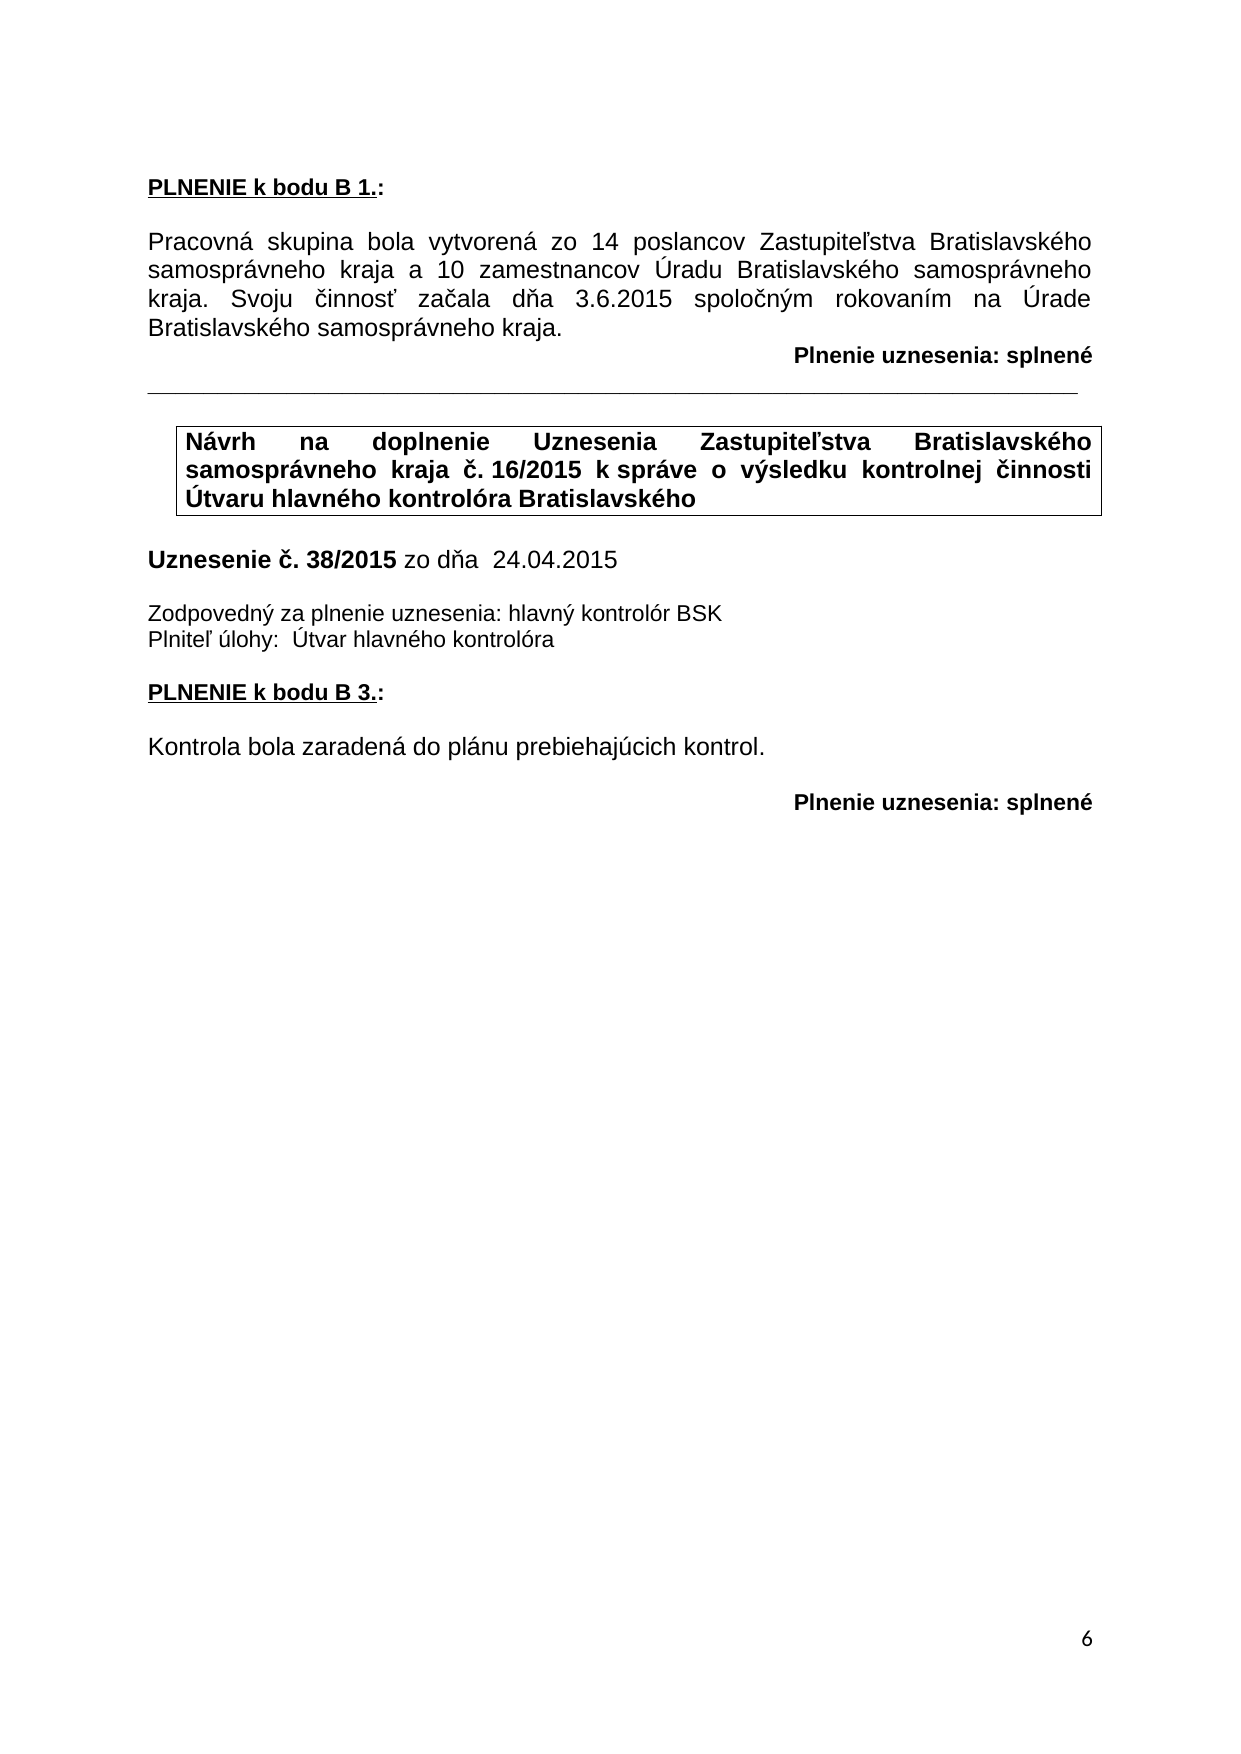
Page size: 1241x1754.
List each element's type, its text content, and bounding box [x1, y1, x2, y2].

text Zodpovedný za plnenie uznesenia: hlavný kontrolór BSK [148, 600, 1093, 626]
text Pracovná skupina bola vytvorená zo 14 poslancov Zastupiteľstva Bratislavského samosprávneho kraja a 10 zamestnancov Úradu Bratislavského samosprávneho kraja. Svoju činnosť začala dňa 3.6.2015 spoločným rokovaním na Úrade Bratislavského samosprávneho kraja. [148, 227, 1093, 342]
text ___________________________________________________________________ [148, 368, 1093, 397]
text Plniteľ úlohy: Útvar hlavného kontrolóra [148, 626, 1093, 652]
text Uznesenie č. 38/2015 zo dňa 24.04.2015 [148, 545, 1093, 573]
text Plnenie uznesenia: splnené [148, 342, 1093, 368]
text Plnenie uznesenia: splnené [148, 789, 1093, 815]
text Kontrola bola zaradená do plánu prebiehajúcich kontrol. [148, 732, 1093, 760]
text PLNENIE k bodu B 3.: [148, 679, 1093, 705]
text PLNENIE k bodu B 1.: [148, 174, 1093, 200]
text Návrh na doplnenie Uznesenia Zastupiteľstva Bratislavského samosprávneho kraja č. 16/2015 k správe o výsledku kontrolnej činnosti Útvaru hlavného kontrolóra Bratislavského [177, 427, 1101, 515]
